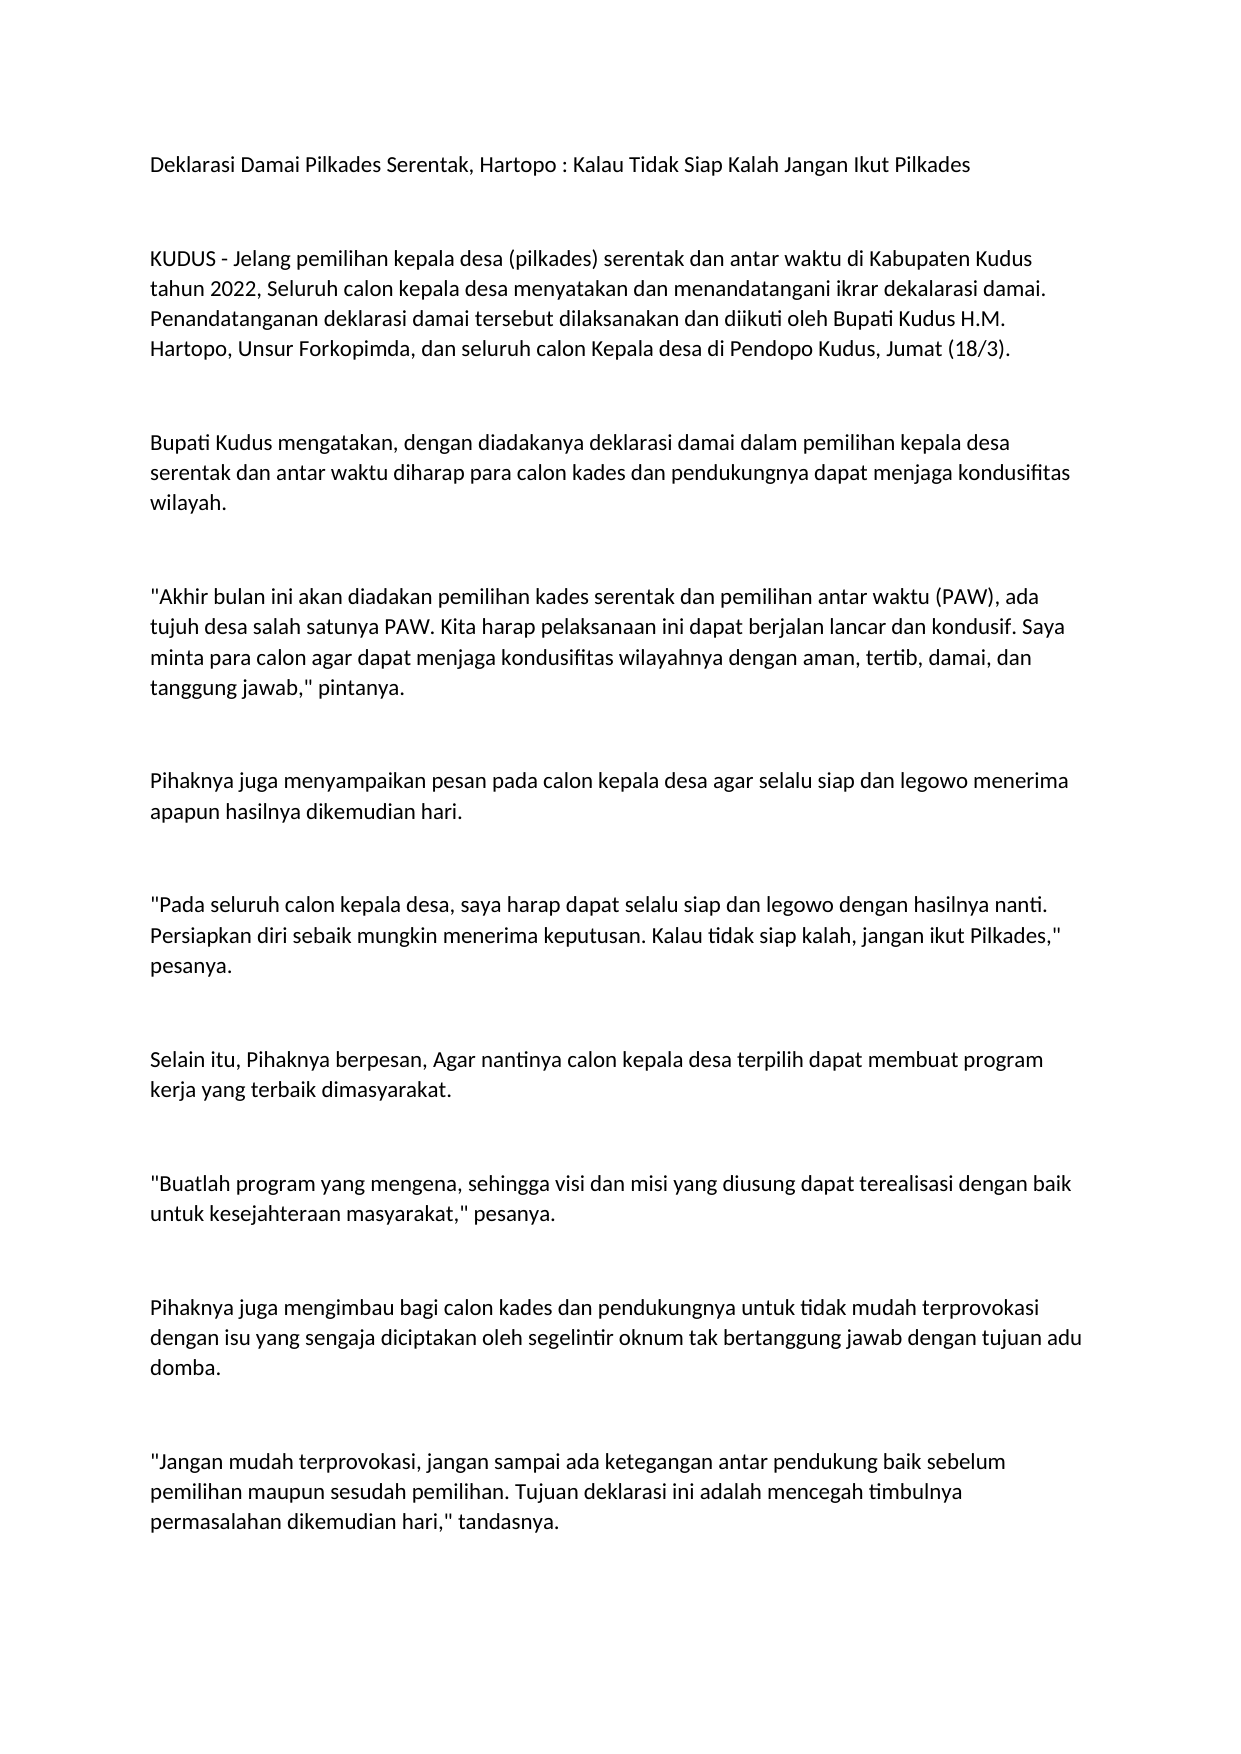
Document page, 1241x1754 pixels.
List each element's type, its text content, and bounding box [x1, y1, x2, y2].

text "Jangan mudah terprovokasi, jangan sampai ada ketegangan antar pendukung baik sebelum pemilihan maupun sesudah pemilihan. Tujuan deklarasi ini adalah mencegah timbulnya permasalahan dikemudian hari," tandasnya. [150, 1447, 1090, 1535]
text Bupati Kudus mengatakan, dengan diadakanya deklarasi damai dalam pemilihan kepala desa serentak dan antar waktu diharap para calon kades dan pendukungnya dapat menjaga kondusifitas wilayah. [150, 428, 1090, 517]
text KUDUS - Jelang pemilihan kepala desa (pilkades) serentak dan antar waktu di Kabupaten Kudus tahun 2022, Seluruh calon kepala desa menyatakan dan menandatangani ikrar dekalarasi damai. Penandatanganan deklarasi damai tersebut dilaksanakan dan diikuti oleh Bupati Kudus H.M. Hartopo, Unsur Forkopimda, dan seluruh calon Kepala desa di Pendopo Kudus, Jumat (18/3). [150, 244, 1090, 362]
text Pihaknya juga menyampaikan pesan pada calon kepala desa agar selalu siap dan legowo menerima apapun hasilnya dikemudian hari. [150, 767, 1090, 825]
text "Akhir bulan ini akan diadakan pemilihan kades serentak dan pemilihan antar waktu (PAW), ada tujuh desa salah satunya PAW. Kita harap pelaksanaan ini dapat berjalan lancar dan kondusif. Saya minta para calon agar dapat menjaga kondusifitas wilayahnya dengan aman, tertib, damai, dan tanggung jawab," pintanya. [150, 582, 1090, 701]
text "Pada seluruh calon kepala desa, saya harap dapat selalu siap dan legowo dengan hasilnya nanti. Persiapkan diri sebaik mungkin menerima keputusan. Kalau tidak siap kalah, jangan ikut Pilkades," pesanya. [150, 891, 1090, 979]
text "Buatlah program yang mengena, sehingga visi dan misi yang diusung dapat terealisasi dengan baik untuk kesejahteraan masyarakat," pesanya. [150, 1169, 1090, 1227]
text Selain itu, Pihaknya berpesan, Agar nantinya calon kepala desa terpilih dapat membuat program kerja yang terbaik dimasyarakat. [150, 1045, 1090, 1103]
text Pihaknya juga mengimbau bagi calon kades dan pendukungnya untuk tidak mudah terprovokasi dengan isu yang sengaja diciptakan oleh segelintir oknum tak bertanggung jawab dengan tujuan adu domba. [150, 1293, 1090, 1381]
text Deklarasi Damai Pilkades Serentak, Hartopo : Kalau Tidak Siap Kalah Jangan Ikut Pilkades [150, 150, 1090, 178]
